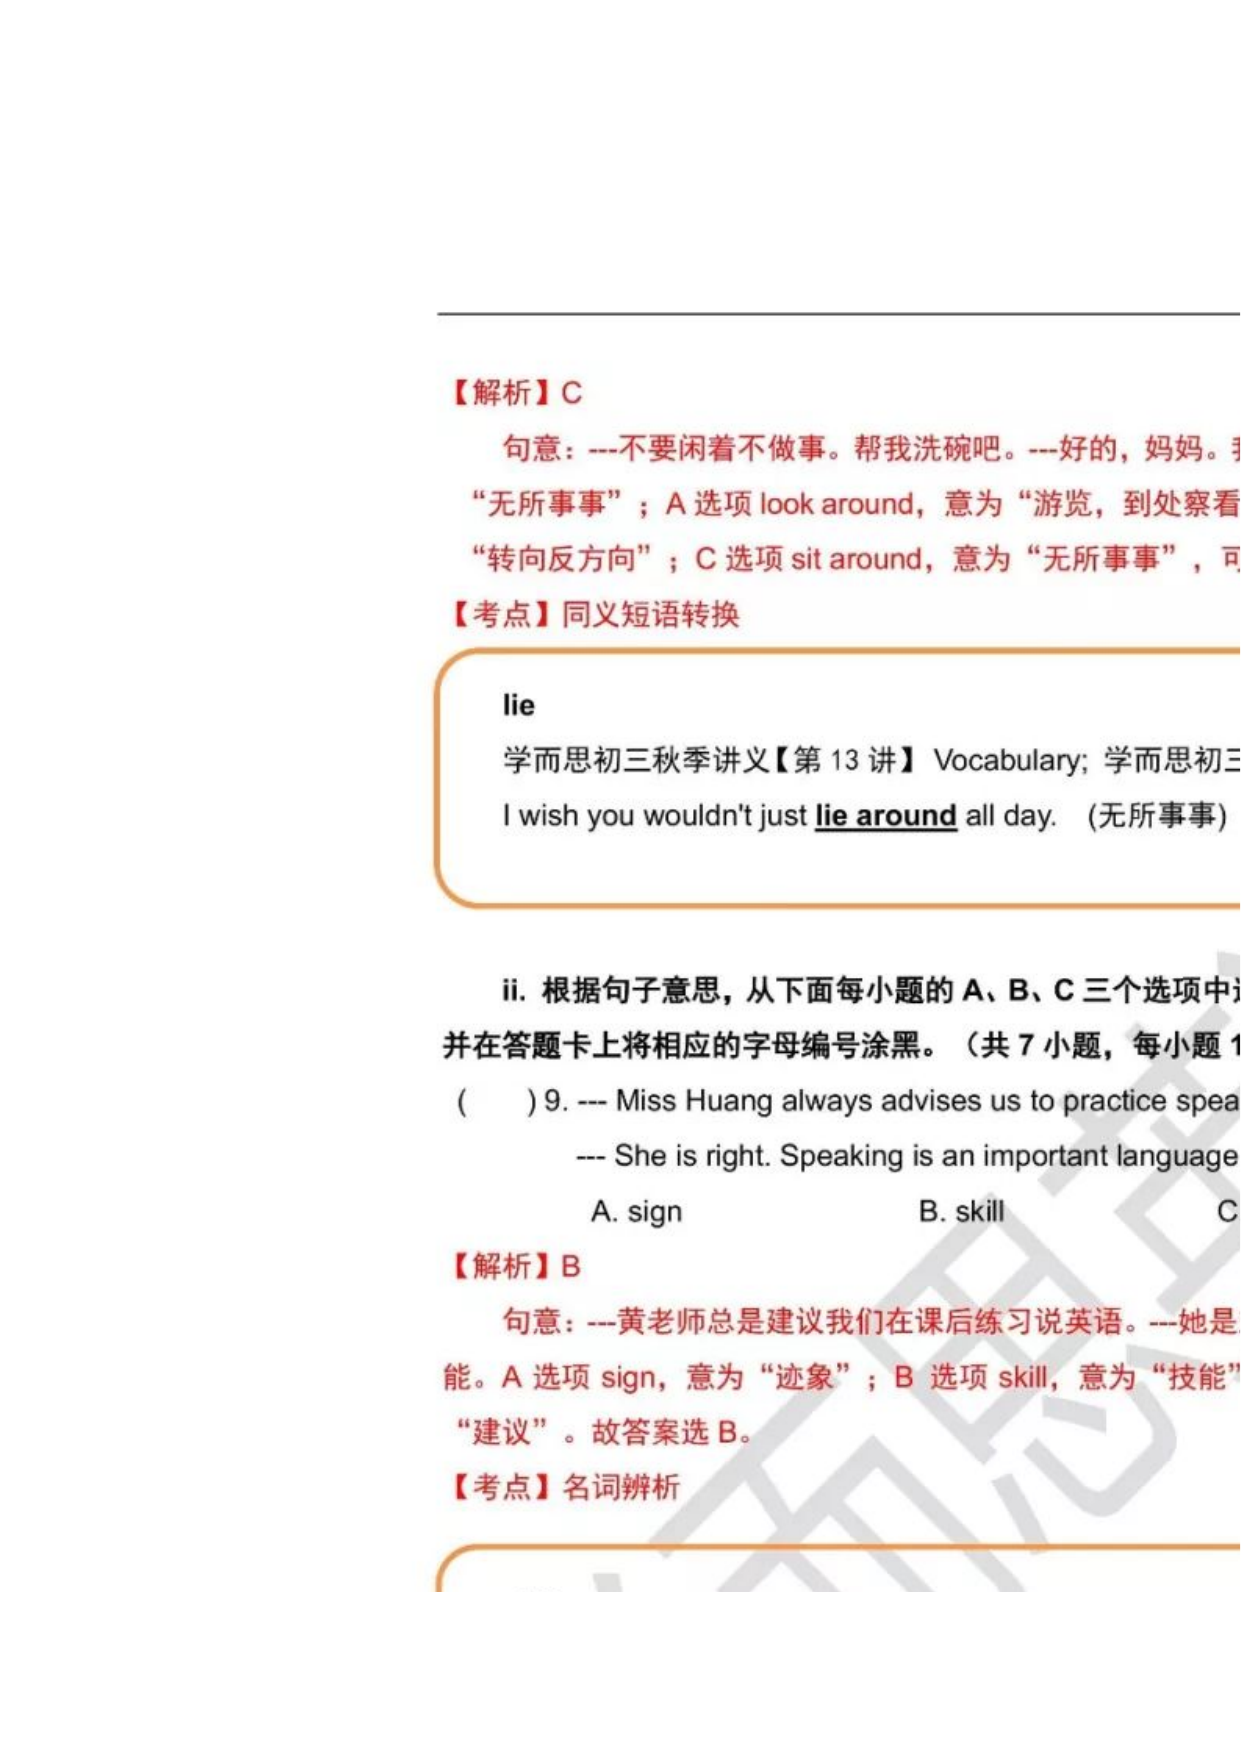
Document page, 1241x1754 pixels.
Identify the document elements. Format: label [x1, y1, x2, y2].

picture [187, 162, 1241, 1592]
